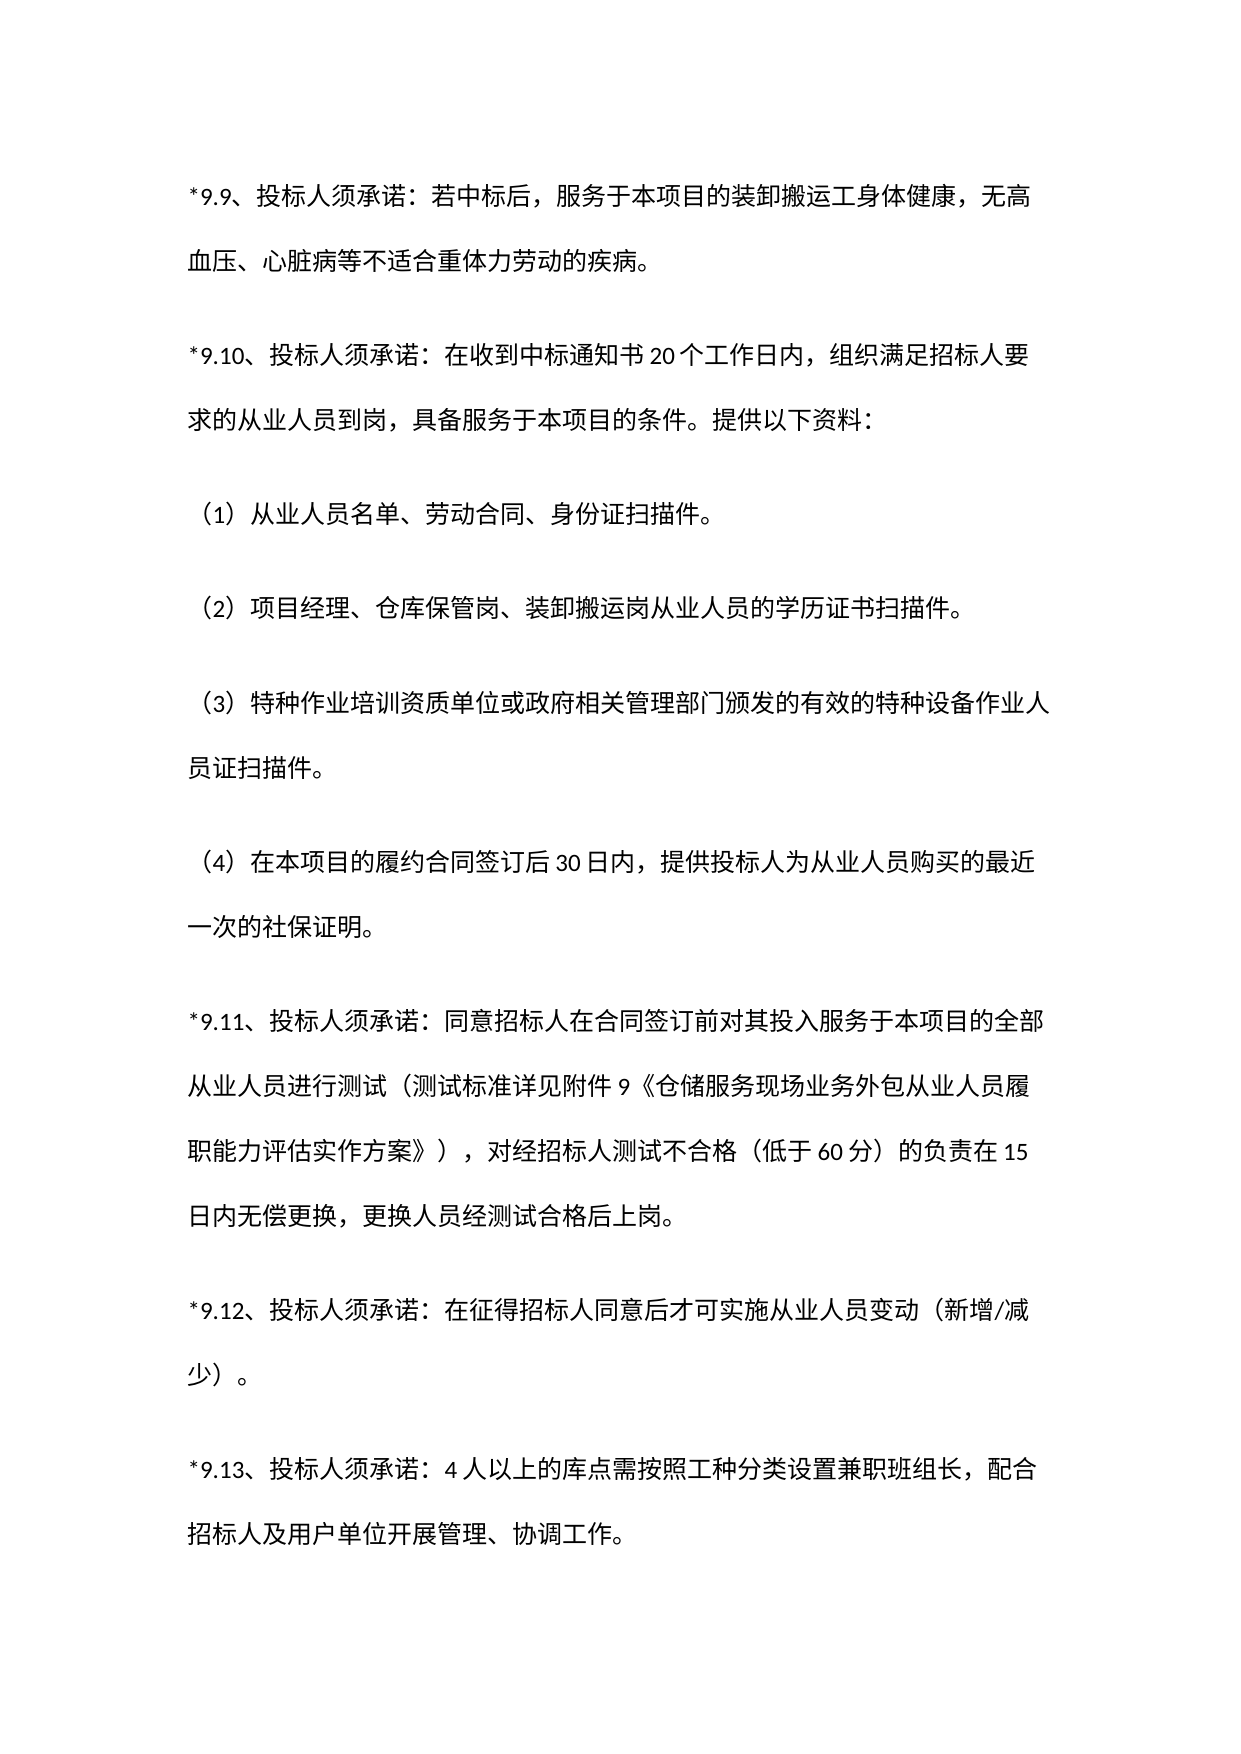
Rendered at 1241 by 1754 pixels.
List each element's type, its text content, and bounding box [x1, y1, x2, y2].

text （3）特种作业培训资质单位或政府相关管理部门颁发的有效的特种设备作业人员证扫描件。 [187, 669, 1053, 799]
text （4）在本项目的履约合同签订后30日内，提供投标人为从业人员购买的最近一次的社保证明。 [187, 828, 1053, 958]
text *9.10、投标人须承诺：在收到中标通知书20个工作日内，组织满足招标人要求的从业人员到岗，具备服务于本项目的条件。提供以下资料： [187, 321, 1053, 451]
text *9.11、投标人须承诺：同意招标人在合同签订前对其投入服务于本项目的全部从业人员进行测试（测试标准详见附件9《仓储服务现场业务外包从业人员履职能力评估实作方案》），对经招标人测试不合格（低于60分）的负责在15日内无偿更换，更换人员经测试合格后上岗。 [187, 987, 1053, 1247]
text *9.9、投标人须承诺：若中标后，服务于本项目的装卸搬运工身体健康，无高血压、心脏病等不适合重体力劳动的疾病。 [187, 162, 1053, 292]
text *9.12、投标人须承诺：在征得招标人同意后才可实施从业人员变动（新增/减少）。 [187, 1276, 1053, 1406]
text （2）项目经理、仓库保管岗、装卸搬运岗从业人员的学历证书扫描件。 [187, 574, 1053, 639]
text *9.13、投标人须承诺：4人以上的库点需按照工种分类设置兼职班组长，配合招标人及用户单位开展管理、协调工作。 [187, 1435, 1053, 1565]
text （1）从业人员名单、劳动合同、身份证扫描件。 [187, 480, 1053, 545]
